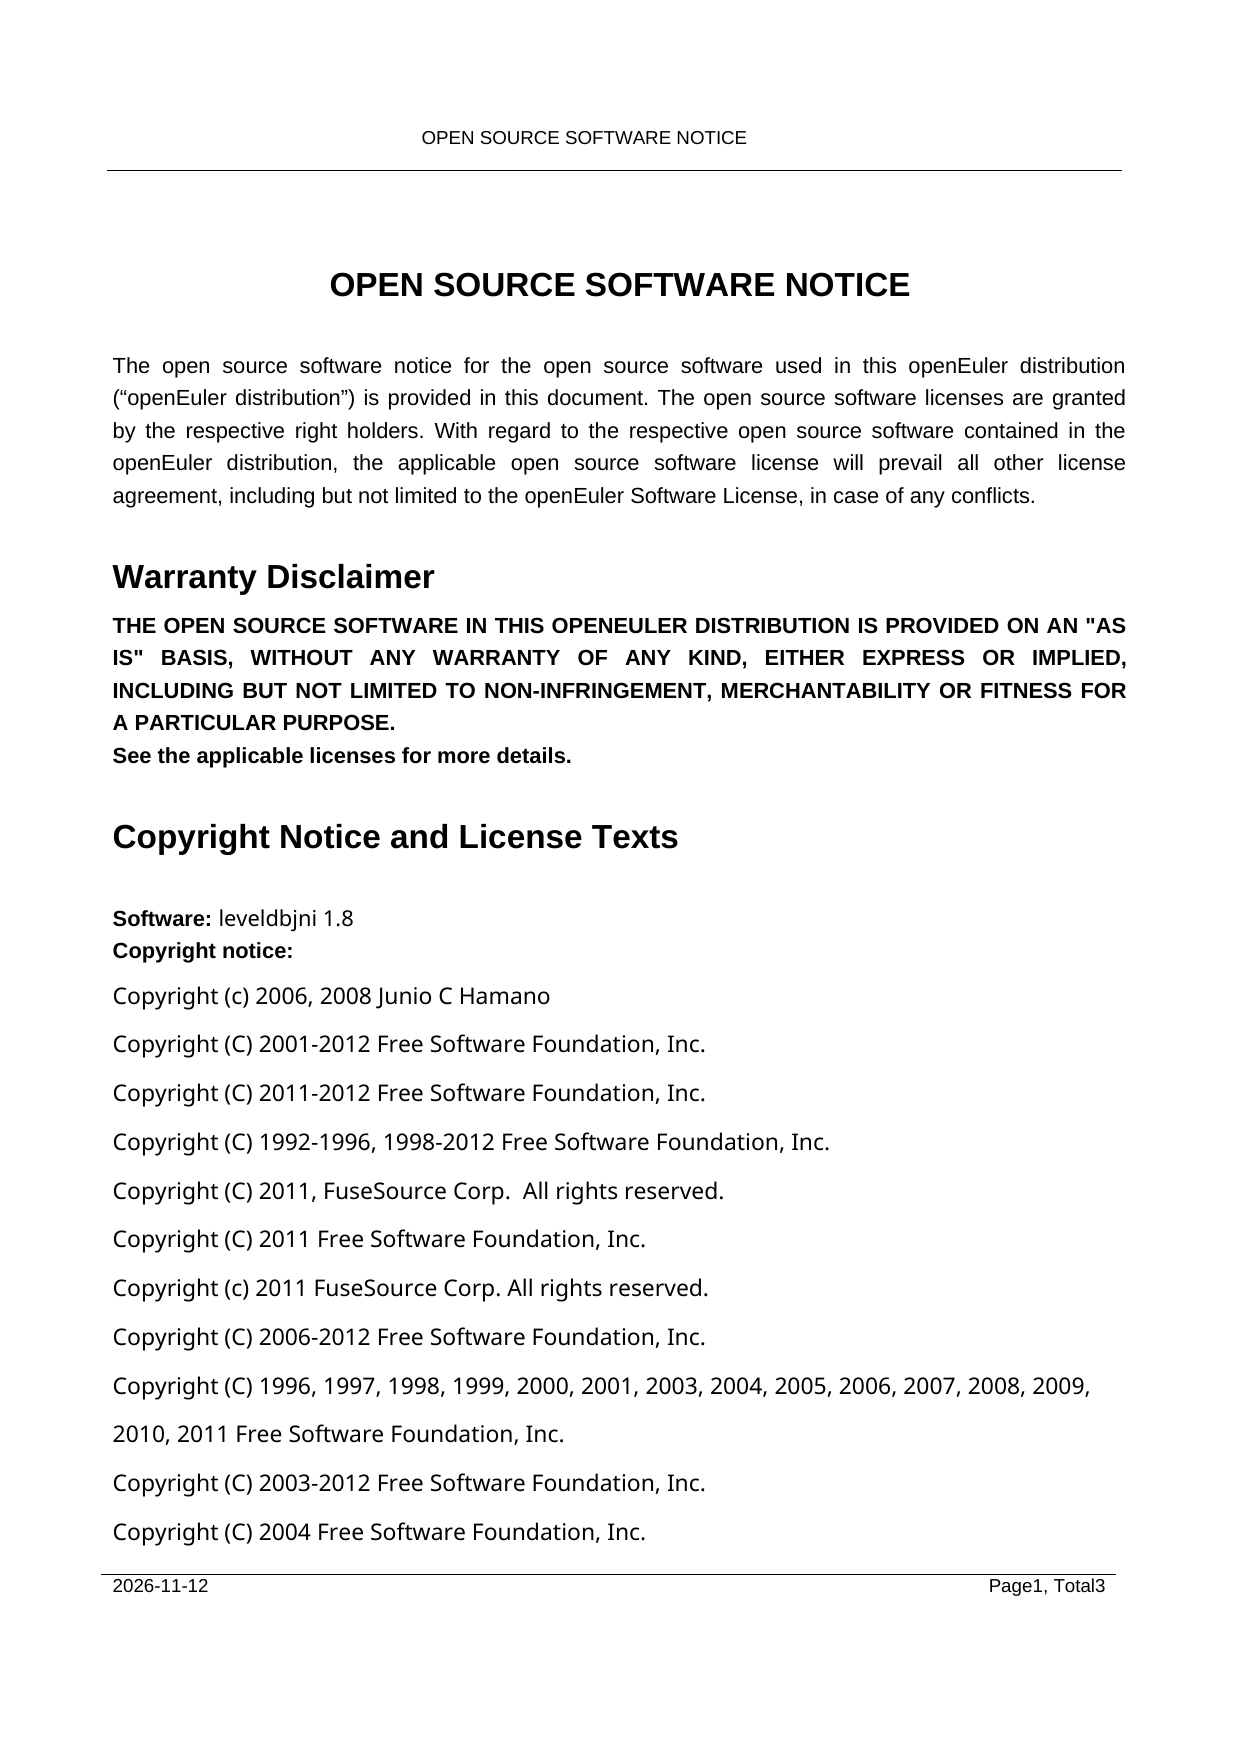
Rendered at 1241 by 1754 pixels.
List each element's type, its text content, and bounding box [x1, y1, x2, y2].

text Software: leveldbjni 1.8 [112, 901, 1128, 934]
text THE OPEN SOURCE SOFTWARE IN THIS OPENEULER DISTRIBUTION IS PROVIDED ON AN "AS IS" BASIS, WITHOUT ANY WARRANTY OF ANY KIND, EITHER EXPRESS OR IMPLIED, INCLUDING BUT NOT LIMITED TO NON-INFRINGEMENT, MERCHANTABILITY OR FITNESS FOR A PARTICULAR PURPOSE. See the applicable licenses for more details. [112, 609, 1128, 771]
text OPEN SOURCE SOFTWARE NOTICE [112, 251, 1128, 316]
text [112, 979, 1128, 1548]
text The open source software notice for the open source software used in this openEuler distribution (“openEuler distribution”) is provided in this document. The open source software licenses are granted by the respective right holders. With regard to the respective open source software contained in the openEuler distribution, the applicable open source software license will prevail all other license agreement, including but not limited to the openEuler Software License, in case of any conflicts. [112, 349, 1128, 511]
text Warranty Disclaimer [112, 544, 1128, 609]
text Copyright Notice and License Texts [112, 804, 1128, 869]
text Copyright notice: [112, 934, 1128, 966]
